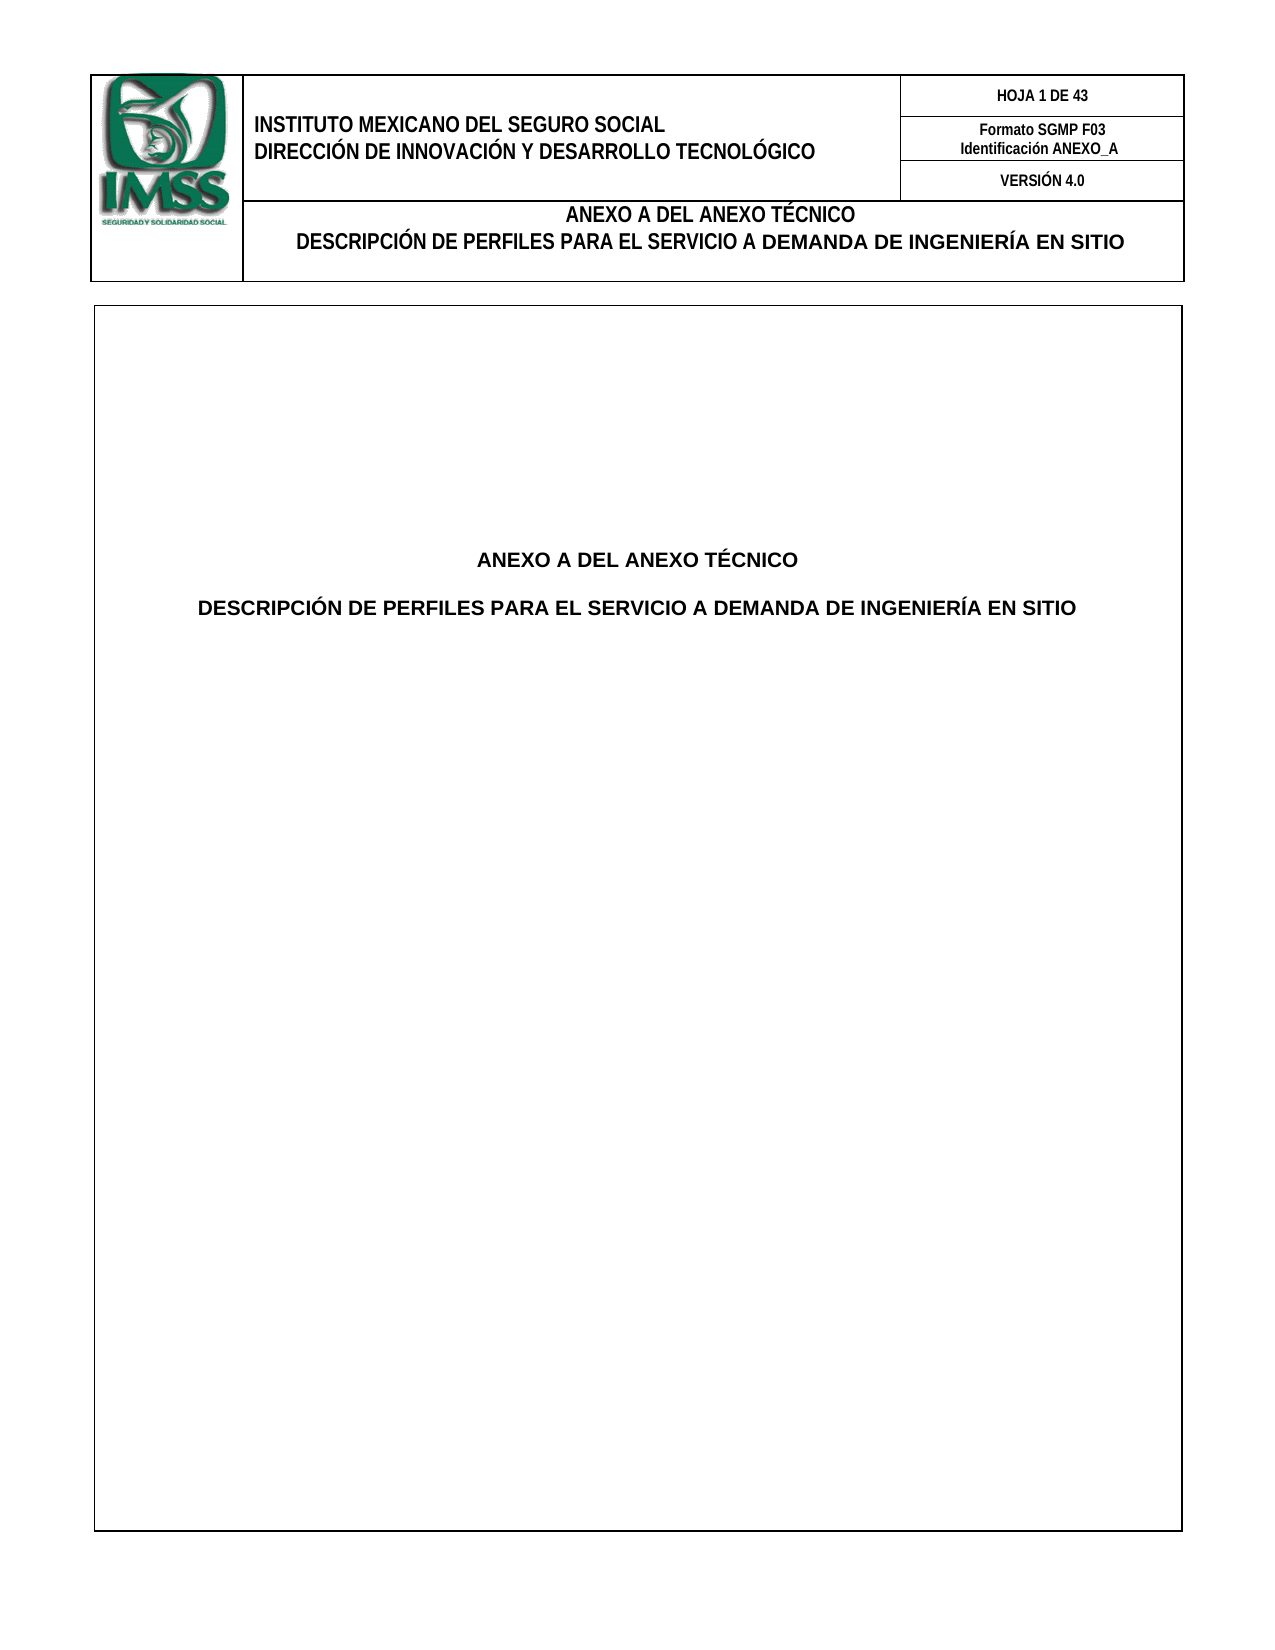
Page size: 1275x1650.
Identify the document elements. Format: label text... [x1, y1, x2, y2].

picture [98, 76, 230, 225]
text ANEXO A DEL ANEXO TÉCNICO [177, 548, 1098, 572]
text DESCRIPCIÓN DE PERFILES PARA EL SERVICIO A DEMANDA DE INGENIERÍA EN SITIO [177, 596, 1098, 620]
